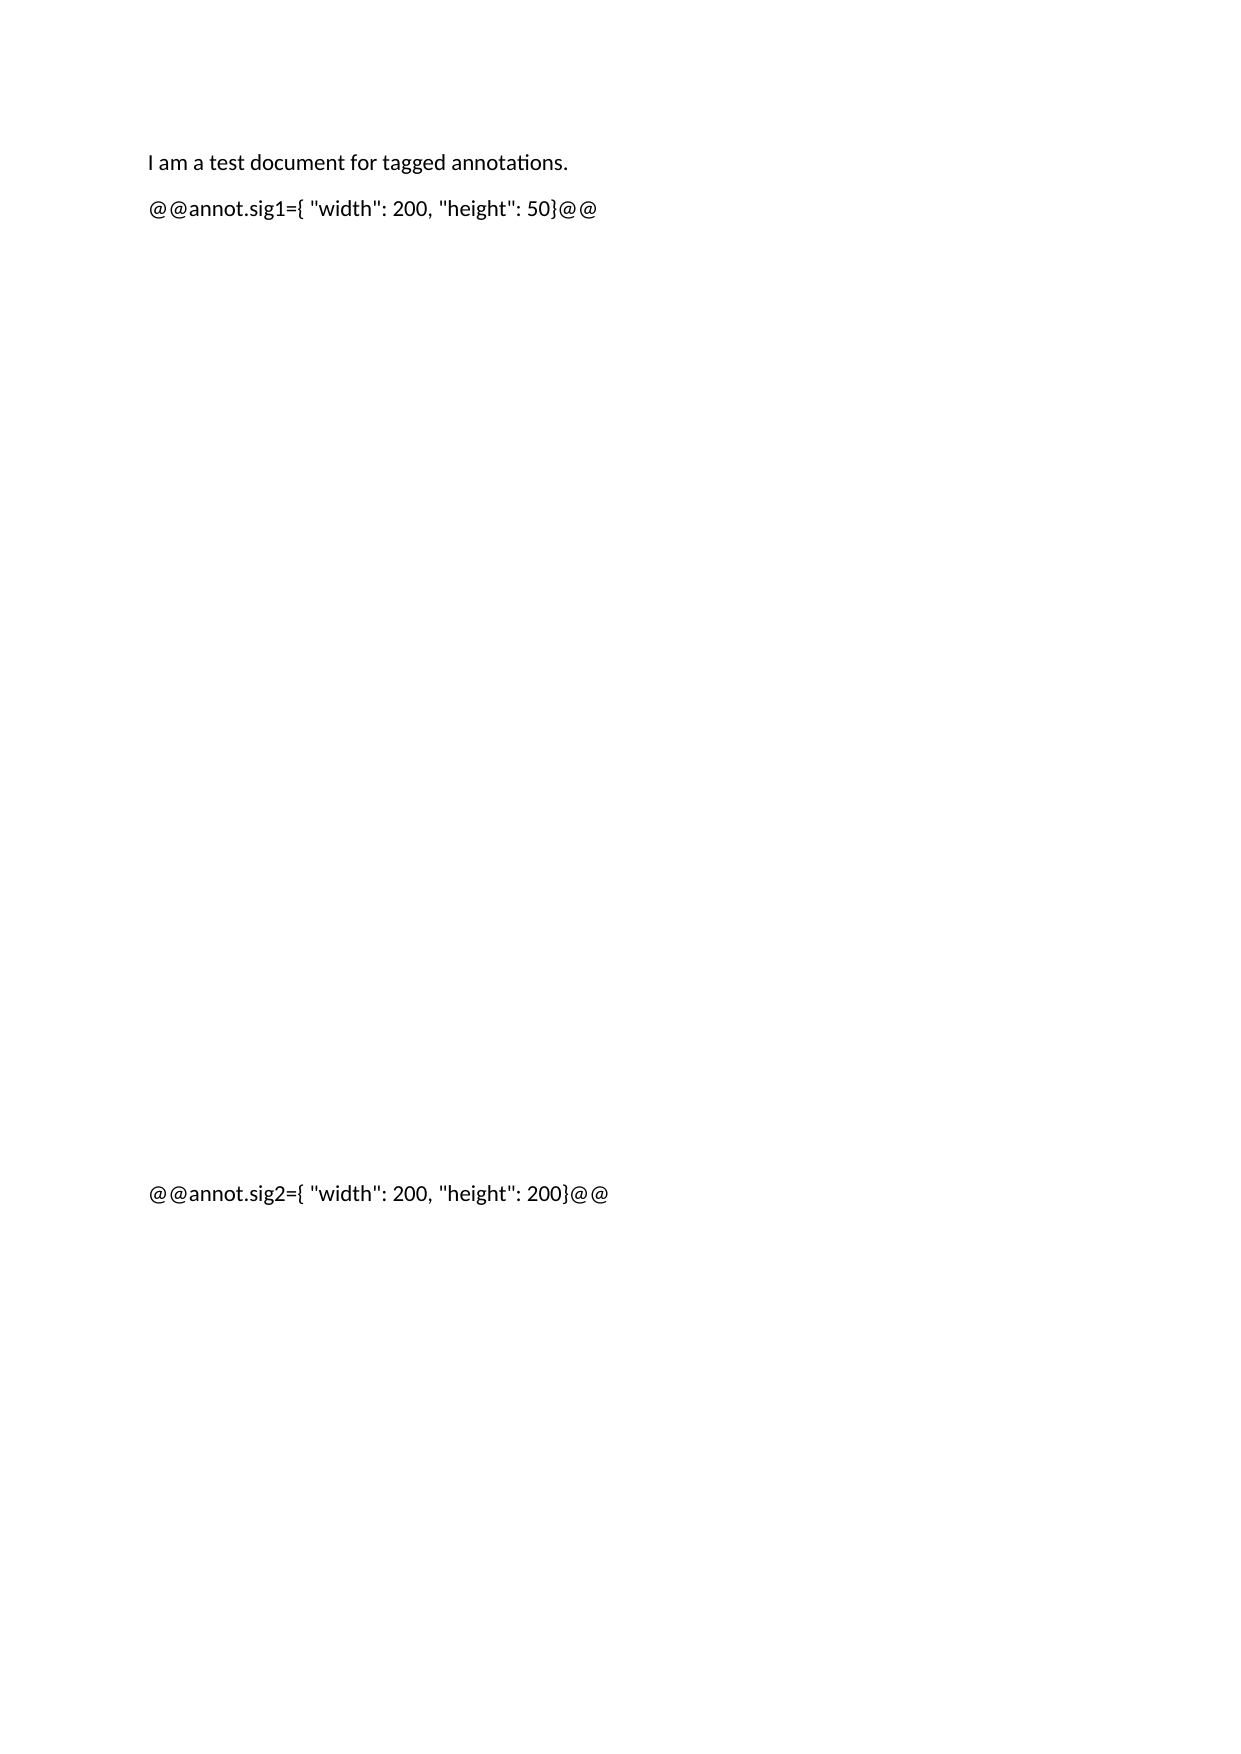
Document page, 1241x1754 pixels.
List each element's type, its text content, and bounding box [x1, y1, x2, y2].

text I am a test document for tagged annotations. [148, 148, 1093, 176]
text @@annot.sig1={ "width": 200, "height": 50}@@ [148, 194, 1093, 222]
text @@annot.sig2={ "width": 200, "height": 200}@@ [148, 1179, 1093, 1207]
